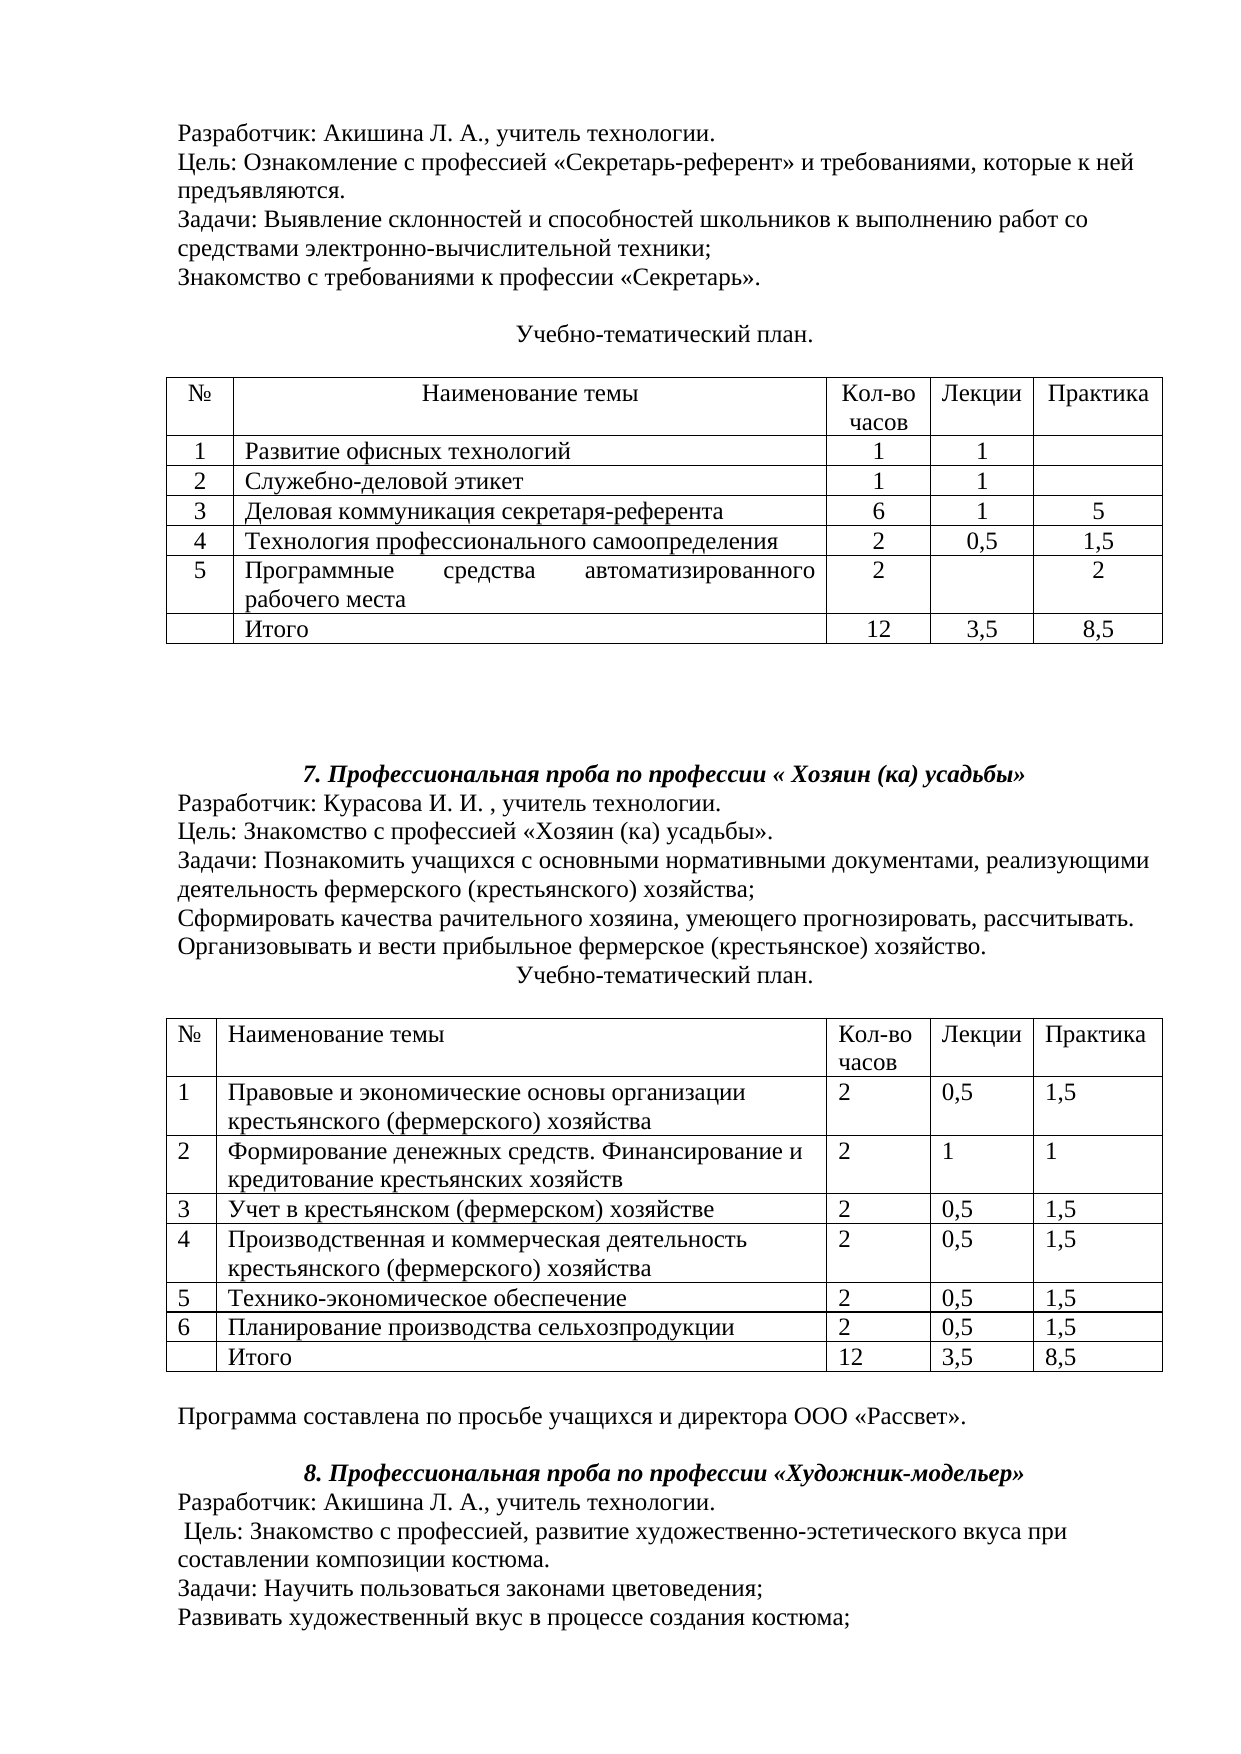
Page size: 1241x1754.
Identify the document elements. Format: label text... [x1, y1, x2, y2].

table_cell 4 [167, 1224, 216, 1282]
table_cell 5 [1034, 496, 1162, 525]
table_cell 2 [827, 1077, 930, 1135]
table_cell 1 [931, 496, 1033, 525]
table_header № [167, 1019, 216, 1076]
table_cell Учет в крестьянском (фермерском) хозяйстве [217, 1194, 826, 1223]
table_cell 1 [167, 436, 233, 465]
table_cell 6 [827, 496, 930, 525]
table_cell 1 [827, 436, 930, 465]
text Задачи: Познакомить учащихся с основными нормативными документами, реализующими деятельность фермерского (крестьянского) хозяйства; [177, 845, 1152, 903]
table_header Лекции [931, 378, 1033, 435]
table_cell 1,5 [1034, 1224, 1162, 1282]
table_cell [1034, 466, 1162, 495]
table_cell 2 [167, 466, 233, 495]
table_cell 12 [827, 614, 930, 643]
text Развивать художественный вкус в процессе создания костюма; [177, 1602, 1152, 1631]
table_cell 2 [827, 1224, 930, 1282]
table_cell 4 [167, 526, 233, 554]
table_cell [1034, 436, 1162, 465]
table_cell Технико-экономическое обеспечение [217, 1283, 826, 1311]
table_cell Технология профессионального самоопределения [234, 526, 826, 554]
table_cell 8,5 [1034, 1342, 1162, 1371]
table_cell 1,5 [1034, 526, 1162, 554]
table_cell 2 [827, 1313, 930, 1341]
text Задачи: Научить пользоваться законами цветоведения; [177, 1573, 1152, 1602]
table_cell 3 [167, 496, 233, 525]
text Цель: Знакомство с профессией, развитие художественно-эстетического вкуса при составлении композиции костюма. [177, 1516, 1152, 1573]
table_cell Служебно-деловой этикет [234, 466, 826, 495]
table_cell Планирование производства сельхозпродукции [217, 1313, 826, 1341]
table_cell 6 [167, 1313, 216, 1341]
table_cell 1 [931, 1136, 1033, 1193]
table_cell 1 [931, 466, 1033, 495]
table_cell 2 [827, 1136, 930, 1193]
text Цель: Ознакомление с профессией «Секретарь-референт» и требованиями, которые к ней предъявляются. [177, 147, 1152, 204]
table_cell [167, 1342, 216, 1371]
table_cell 12 [827, 1342, 930, 1371]
table_cell 0,5 [931, 1077, 1033, 1135]
table_cell 1 [827, 466, 930, 495]
table_cell 0,5 [931, 526, 1033, 554]
table_cell Производственная и коммерческая деятельность крестьянского (фермерского) хозяйства [217, 1224, 826, 1282]
table_header Наименование темы [234, 378, 826, 435]
table_header Кол-во часов [827, 1019, 930, 1076]
table_cell 2 [1034, 556, 1162, 613]
table_cell Правовые и экономические основы организации крестьянского (фермерского) хозяйства [217, 1077, 826, 1135]
table_cell Деловая коммуникация секретаря-референта [234, 496, 826, 525]
table_header Кол-во часов [827, 378, 930, 435]
table_cell 5 [167, 556, 233, 613]
text Разработчик: Акишина Л. А., учитель технологии. [177, 1487, 1152, 1516]
text Знакомство с требованиями к профессии «Секретарь». [177, 262, 1152, 291]
table_cell 2 [167, 1136, 216, 1193]
table_cell [167, 614, 233, 643]
table_header Лекции [931, 1019, 1033, 1076]
text Разработчик: Курасова И. И. , учитель технологии. [177, 788, 1152, 816]
table_cell 3,5 [931, 1342, 1033, 1371]
table_cell [931, 556, 1033, 613]
text Разработчик: Акишина Л. А., учитель технологии. [177, 118, 1152, 147]
table_header № [167, 378, 233, 435]
table_header Наименование темы [217, 1019, 826, 1076]
table_cell 8,5 [1034, 614, 1162, 643]
table_cell 0,5 [931, 1283, 1033, 1311]
table_cell 2 [827, 556, 930, 613]
table_cell 0,5 [931, 1313, 1033, 1341]
text Сформировать качества рачительного хозяина, умеющего прогнозировать, рассчитывать. Организовывать и вести прибыльное фермерское (крестьянское) хозяйство. [177, 903, 1152, 960]
table_cell 1,5 [1034, 1313, 1162, 1341]
table_cell Программные средства автоматизированного рабочего места [234, 556, 826, 613]
table_cell 1,5 [1034, 1283, 1162, 1311]
text Цель: Знакомство с профессией «Хозяин (ка) усадьбы». [177, 816, 1152, 845]
text Учебно-тематический план. [177, 960, 1152, 989]
table_cell 3 [167, 1194, 216, 1223]
table_cell Итого [234, 614, 826, 643]
table_cell 1 [167, 1077, 216, 1135]
table_cell 0,5 [931, 1194, 1033, 1223]
table_cell 1 [1034, 1136, 1162, 1193]
table_cell Формирование денежных средств. Финансирование и кредитование крестьянских хозяйств [217, 1136, 826, 1193]
table_cell 5 [167, 1283, 216, 1311]
table_cell 2 [827, 1194, 930, 1223]
table_header Практика [1034, 1019, 1162, 1076]
text Учебно-тематический план. [177, 319, 1152, 348]
text Программа составлена по просьбе учащихся и директора ООО «Рассвет». [177, 1401, 1152, 1429]
table_cell 2 [827, 526, 930, 554]
text 8. Профессиональная проба по профессии «Художник-модельер» [177, 1458, 1152, 1487]
table_cell 0,5 [931, 1224, 1033, 1282]
text Задачи: Выявление склонностей и способностей школьников к выполнению работ со средствами электронно-вычислительной техники; [177, 204, 1152, 262]
table_cell 1 [931, 436, 1033, 465]
text 7. Профессиональная проба по профессии « Хозяин (ка) усадьбы» [177, 759, 1152, 788]
table_cell 1,5 [1034, 1194, 1162, 1223]
table_cell Развитие офисных технологий [234, 436, 826, 465]
table_cell 2 [827, 1283, 930, 1311]
table_header Практика [1034, 378, 1162, 435]
table_cell 1,5 [1034, 1077, 1162, 1135]
table_cell 3,5 [931, 614, 1033, 643]
table_cell Итого [217, 1342, 826, 1371]
